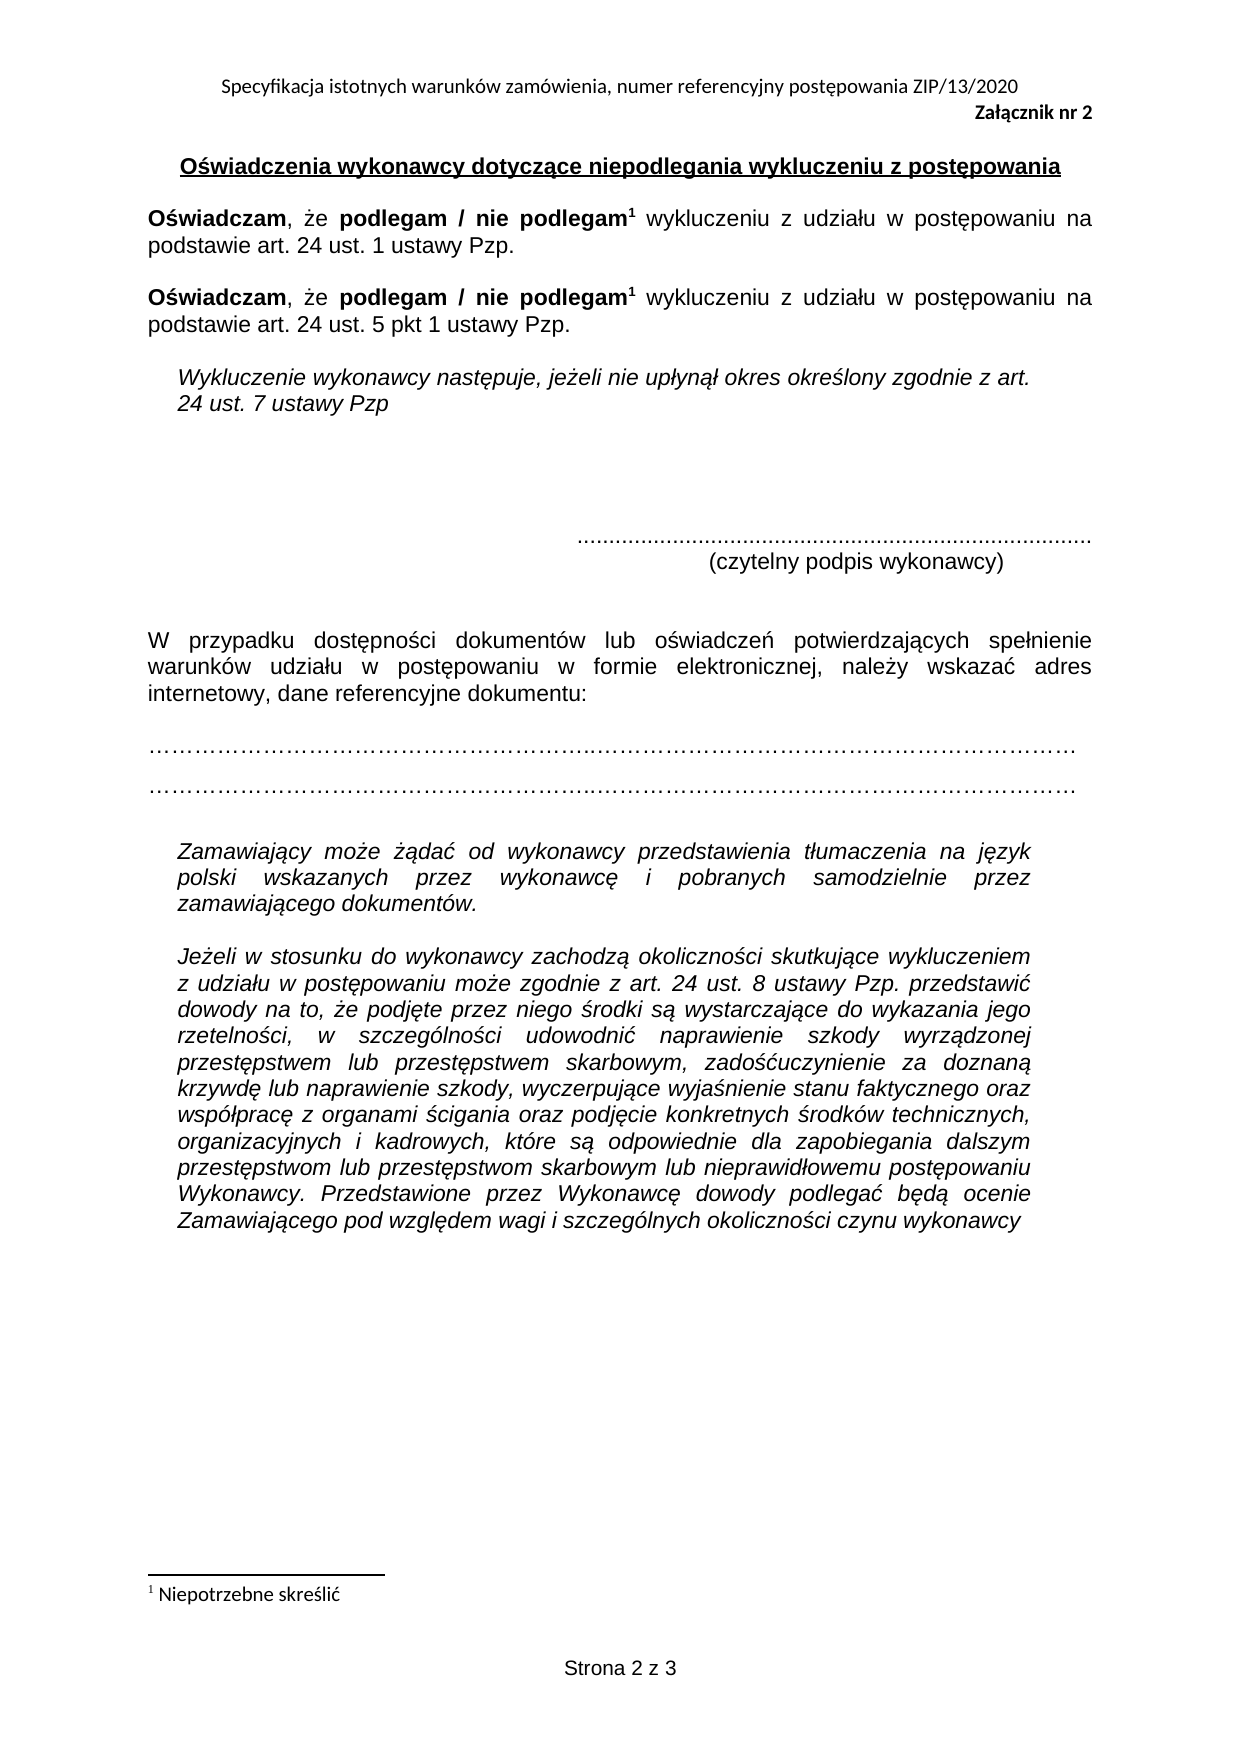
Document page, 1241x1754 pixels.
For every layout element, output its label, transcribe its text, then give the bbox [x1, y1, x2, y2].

text Jeżeli w stosunku do wykonawcy zachodzą okoliczności skutkujące wykluczeniem z udziału w postępowaniu może zgodnie z art. 24 ust. 8 ustawy Pzp. przedstawić dowody na to, że podjęte przez niego środki są wystarczające do wykazania jego rzetelności, w szczególności udowodnić naprawienie szkody wyrządzonej przestępstwem lub przestępstwem skarbowym, zadośćuczynienie za doznaną krzywdę lub naprawienie szkody, wyczerpujące wyjaśnienie stanu faktycznego oraz współpracę z organami ścigania oraz podjęcie konkretnych środków technicznych, organizacyjnych i kadrowych, które są odpowiednie dla zapobiegania dalszym przestępstwom lub przestępstwom skarbowym lub nieprawidłowemu postępowaniu Wykonawcy. Przedstawione przez Wykonawcę dowody podlegać będą ocenie Zamawiającego pod względem wagi i szczególnych okoliczności czynu wykonawcy [177, 943, 1033, 1233]
text Zamawiający może żądać od wykonawcy przedstawienia tłumaczenia na język polski wskazanych przez wykonawcę i pobranych samodzielnie przez zamawiającego dokumentów. [177, 838, 1033, 917]
text ................................................................................. [148, 522, 1093, 548]
text Wykluczenie wykonawcy następuje, jeżeli nie upłynął okres określony zgodnie z art. 24 ust. 7 ustawy Pzp [177, 363, 1033, 416]
text …………………………………………………..……………………………………………………… [148, 732, 1093, 759]
text …………………………………………………..……………………………………………………… [148, 772, 1093, 798]
text Oświadczam, że podlegam / nie podlegam1 wykluczeniu z udziału w postępowaniu na podstawie art. 24 ust. 5 pkt 1 ustawy Pzp. [148, 284, 1093, 337]
text Oświadczenia wykonawcy dotyczące niepodlegania wykluczeniu z postępowania [148, 153, 1093, 179]
text W przypadku dostępności dokumentów lub oświadczeń potwierdzających spełnienie warunków udziału w postępowaniu w formie elektronicznej, należy wskazać adres internetowy, dane referencyjne dokumentu: [148, 627, 1093, 706]
text Oświadczam, że podlegam / nie podlegam wykluczeniu z udziału w postępowaniu na podstawie art. 24 ust. 1 ustawy Pzp. [148, 205, 1093, 258]
text (czytelny podpis wykonawcy) [620, 548, 1093, 574]
